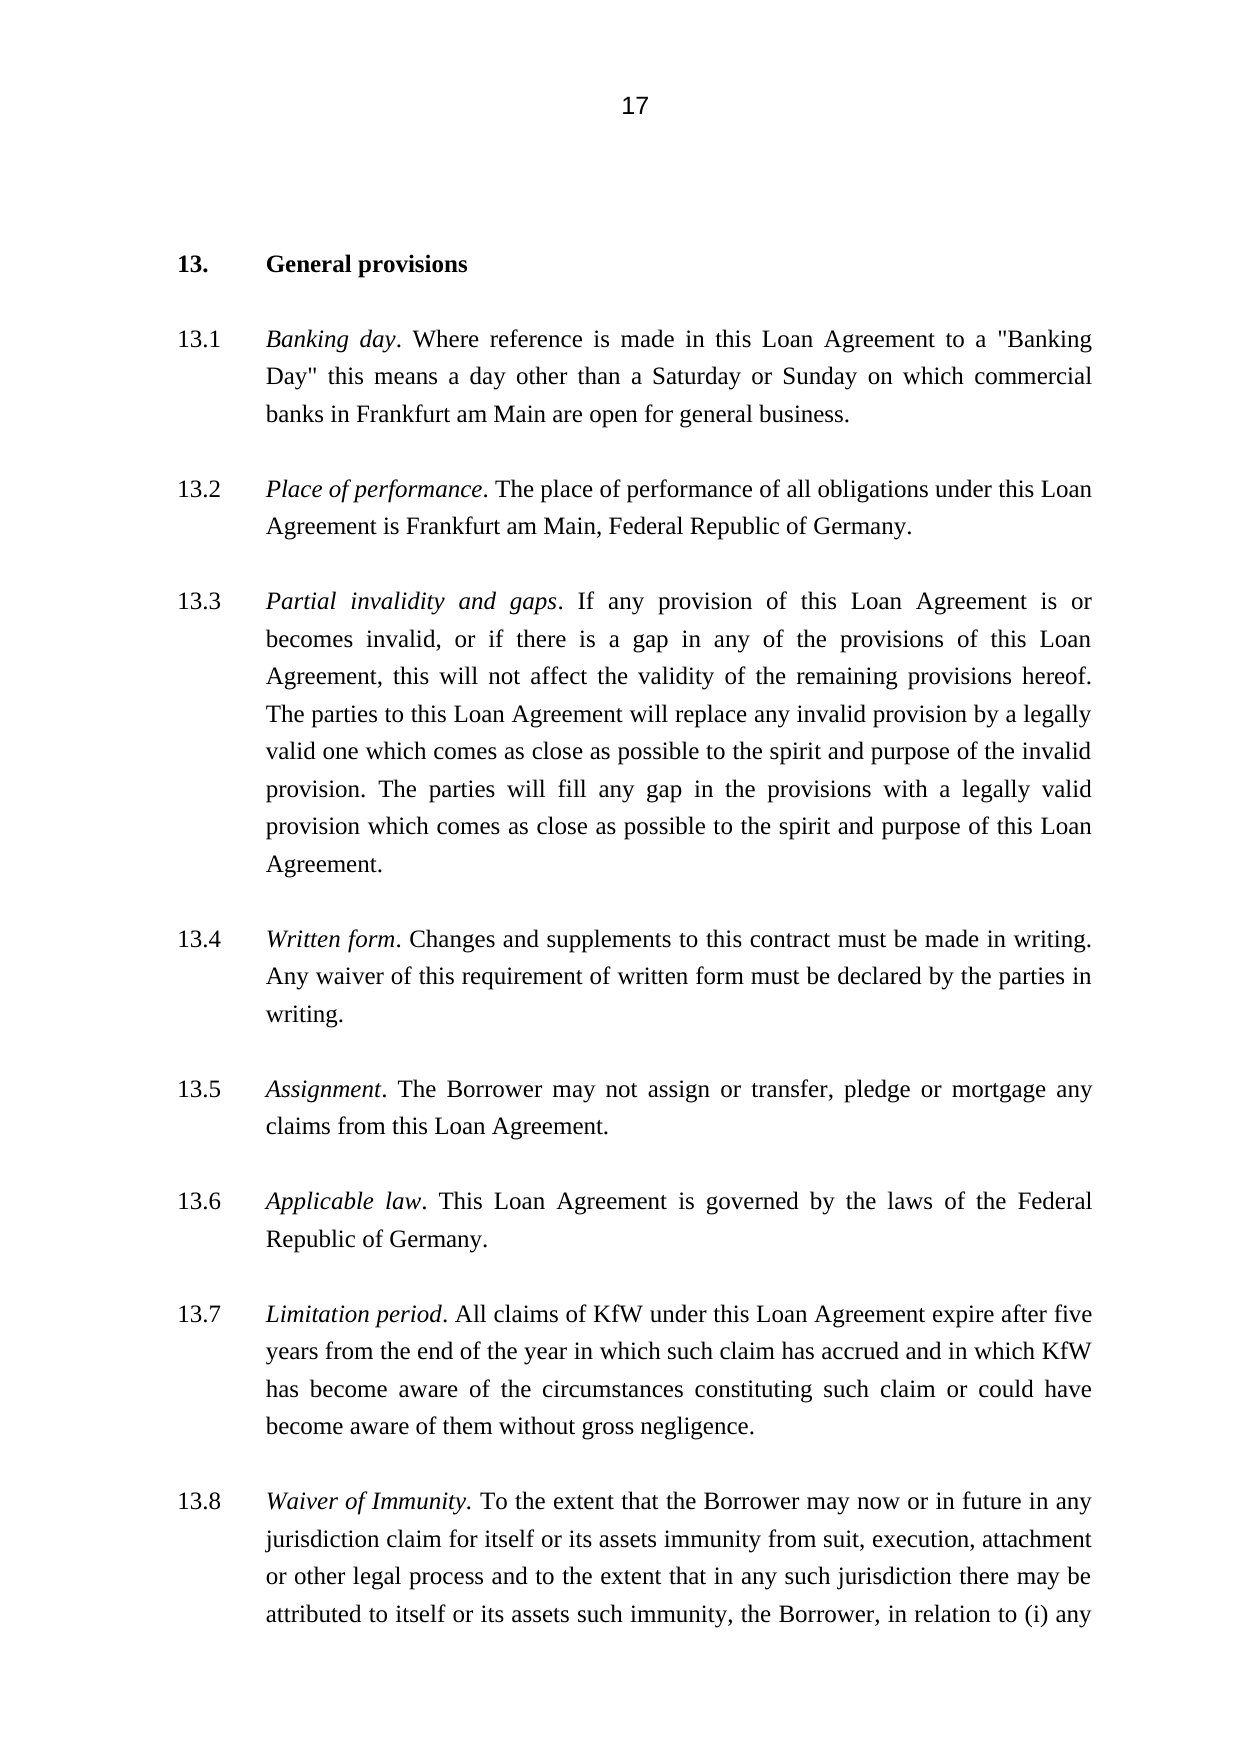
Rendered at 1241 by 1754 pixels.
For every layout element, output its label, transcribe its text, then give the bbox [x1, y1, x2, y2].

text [177, 1477, 1093, 1627]
text 13.1 Banking day. Where reference is made in this Loan Agreement to a "Banking Day" this means a day other than a Saturday or Sunday on which commercial banks in Frankfurt am Main are open for general business. [177, 315, 1093, 427]
text 13. General provisions [177, 240, 1093, 277]
text 13.7 Limitation period. All claims of KfW under this Loan Agreement expire after five years from the end of the year in which such claim has accrued and in which KfW has become aware of the circumstances constituting such claim or could have become aware of them without gross negligence. [177, 1290, 1093, 1440]
text 13.2 Place of performance. The place of performance of all obligations under this Loan Agreement is Frankfurt am Main, Federal Republic of Germany. [177, 465, 1093, 540]
text 13.6 Applicable law. This Loan Agreement is governed by the laws of the Federal Republic of Germany. [177, 1177, 1093, 1252]
text 13.4 Written form. Changes and supplements to this contract must be made in writing. Any waiver of this requirement of written form must be declared by the parties in writing. [177, 915, 1093, 1027]
text 13.5 Assignment. The Borrower may not assign or transfer, pledge or mortgage any claims from this Loan Agreement. [177, 1065, 1093, 1140]
text 13.3 Partial invalidity and gaps. If any provision of this Loan Agreement is or becomes invalid, or if there is a gap in any of the provisions of this Loan Agreement, this will not affect the validity of the remaining provisions hereof. The parties to this Loan Agreement will replace any invalid provision by a legally valid one which comes as close as possible to the spirit and purpose of the invalid provision. The parties will fill any gap in the provisions with a legally valid provision which comes as close as possible to the spirit and purpose of this Loan Agreement. [177, 577, 1093, 877]
